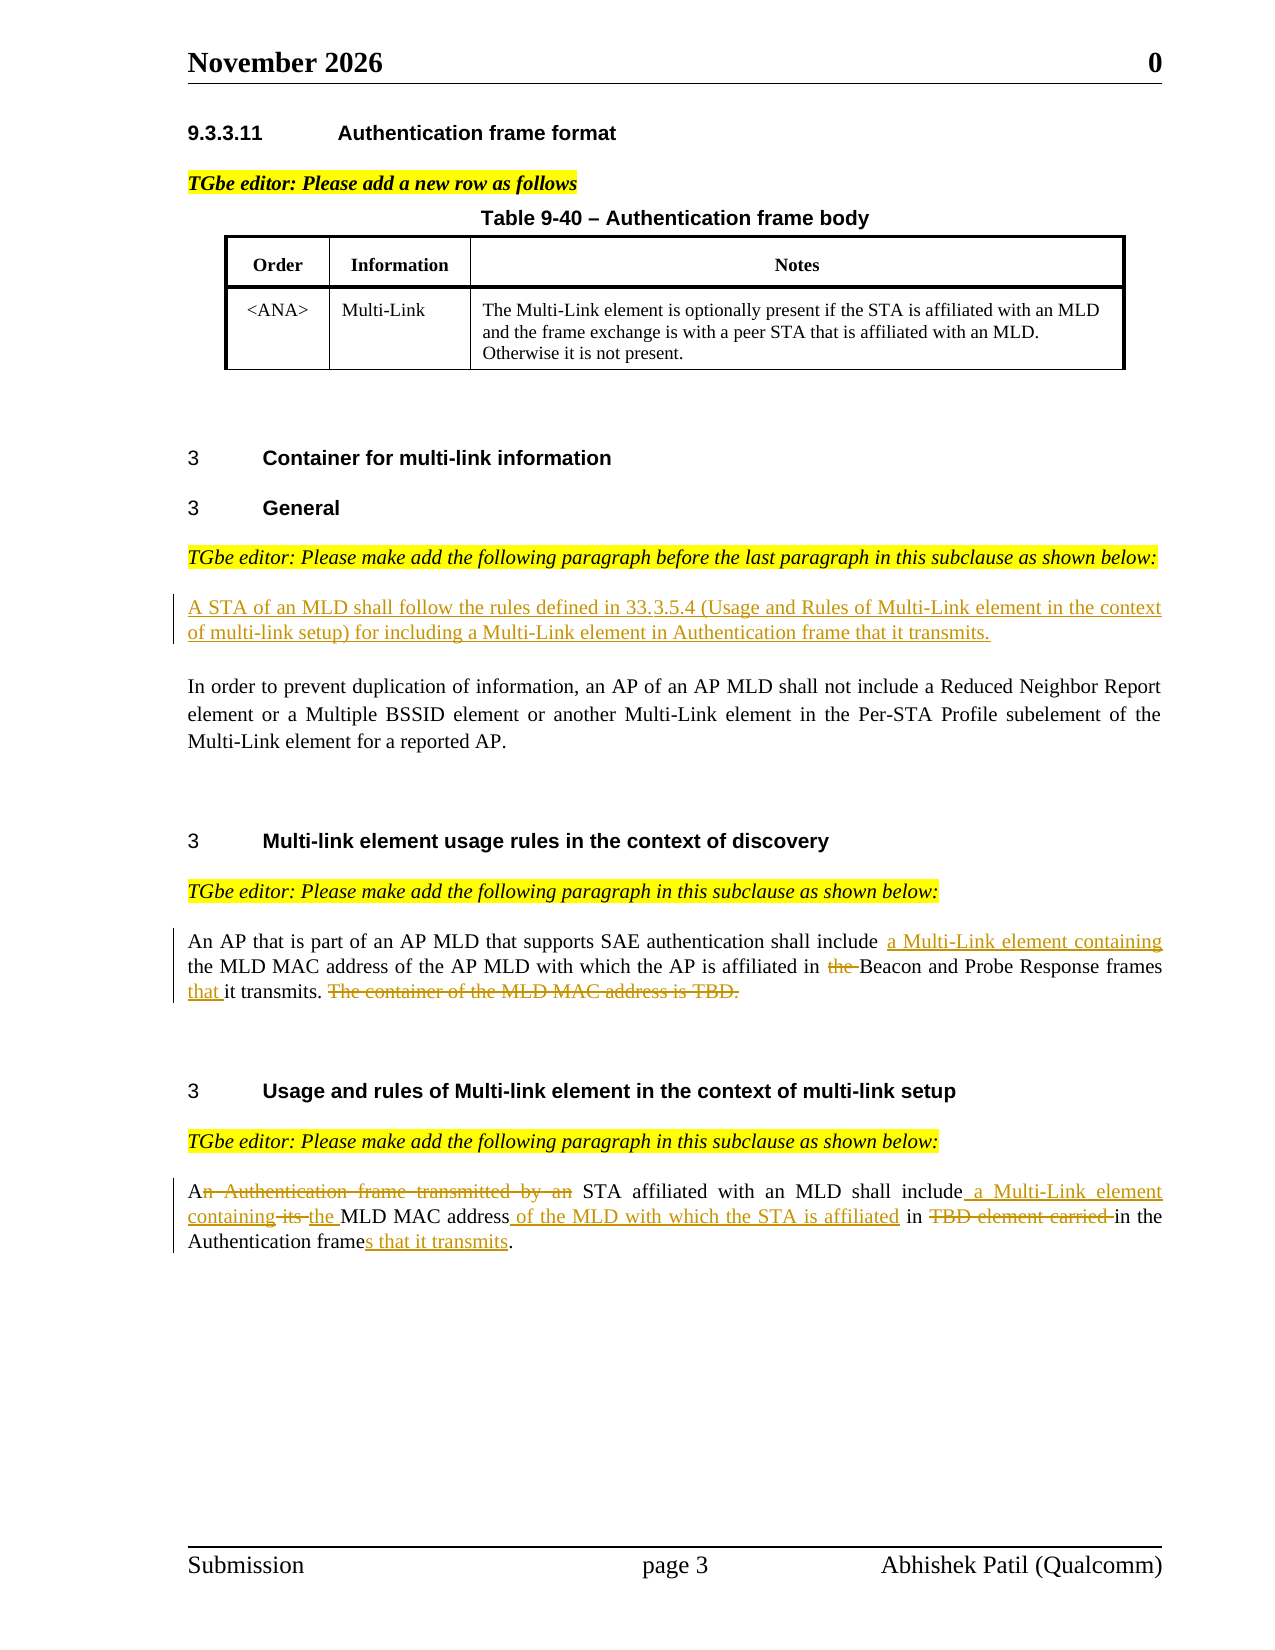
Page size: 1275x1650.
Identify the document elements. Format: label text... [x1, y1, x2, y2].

table_cell The Multi-Link element is optionally present if the STA is affiliated with an MLD and the frame exchange is with a peer STA that is affiliated with an MLD. Otherwise it is not present. [471, 289, 1122, 369]
table_cell Multi-Link [330, 289, 470, 369]
list Usage and rules of Multi-link element in the context of multi-link setup [187, 1078, 1162, 1103]
text A STA affiliated with an MLD shall includeMLD MAC address in in the Authentication frame. [187, 1178, 1162, 1253]
text In order to prevent duplication of information, an AP of an AP MLD shall not include a Reduced Neighbor Report element or a Multiple BSSID element or another Multi-Link element in the Per-STA Profile subelement of the Multi-Link element for a reported AP. [187, 671, 1162, 753]
text An AP that is part of an AP MLD that supports SAE authentication shall include the MLD MAC address of the AP MLD with which the AP is affiliated in Beacon and Probe Response frames it transmits. [187, 928, 1162, 1003]
text TGbe editor: Please make add the following paragraph in this subclause as shown below: [187, 1128, 1162, 1153]
table_cell Order [228, 238, 329, 285]
table_cell Notes [471, 238, 1122, 285]
text TGbe editor: Please add a new row as follows [187, 169, 1162, 194]
list Multi-link element usage rules in the context of discovery [187, 828, 1162, 853]
list Container for multi-link information [187, 444, 1162, 469]
list Authentication frame format [187, 119, 1162, 144]
list General [187, 494, 1162, 519]
text TGbe editor: Please make add the following paragraph before the last paragraph in this subclause as shown below: [187, 544, 1162, 569]
table_cell <ANA> [228, 289, 329, 369]
text TGbe editor: Please make add the following paragraph in this subclause as shown below: [187, 878, 1162, 903]
table_header Table 9-40 – Authentication frame body [226, 195, 1124, 235]
table_cell Information [330, 238, 470, 285]
